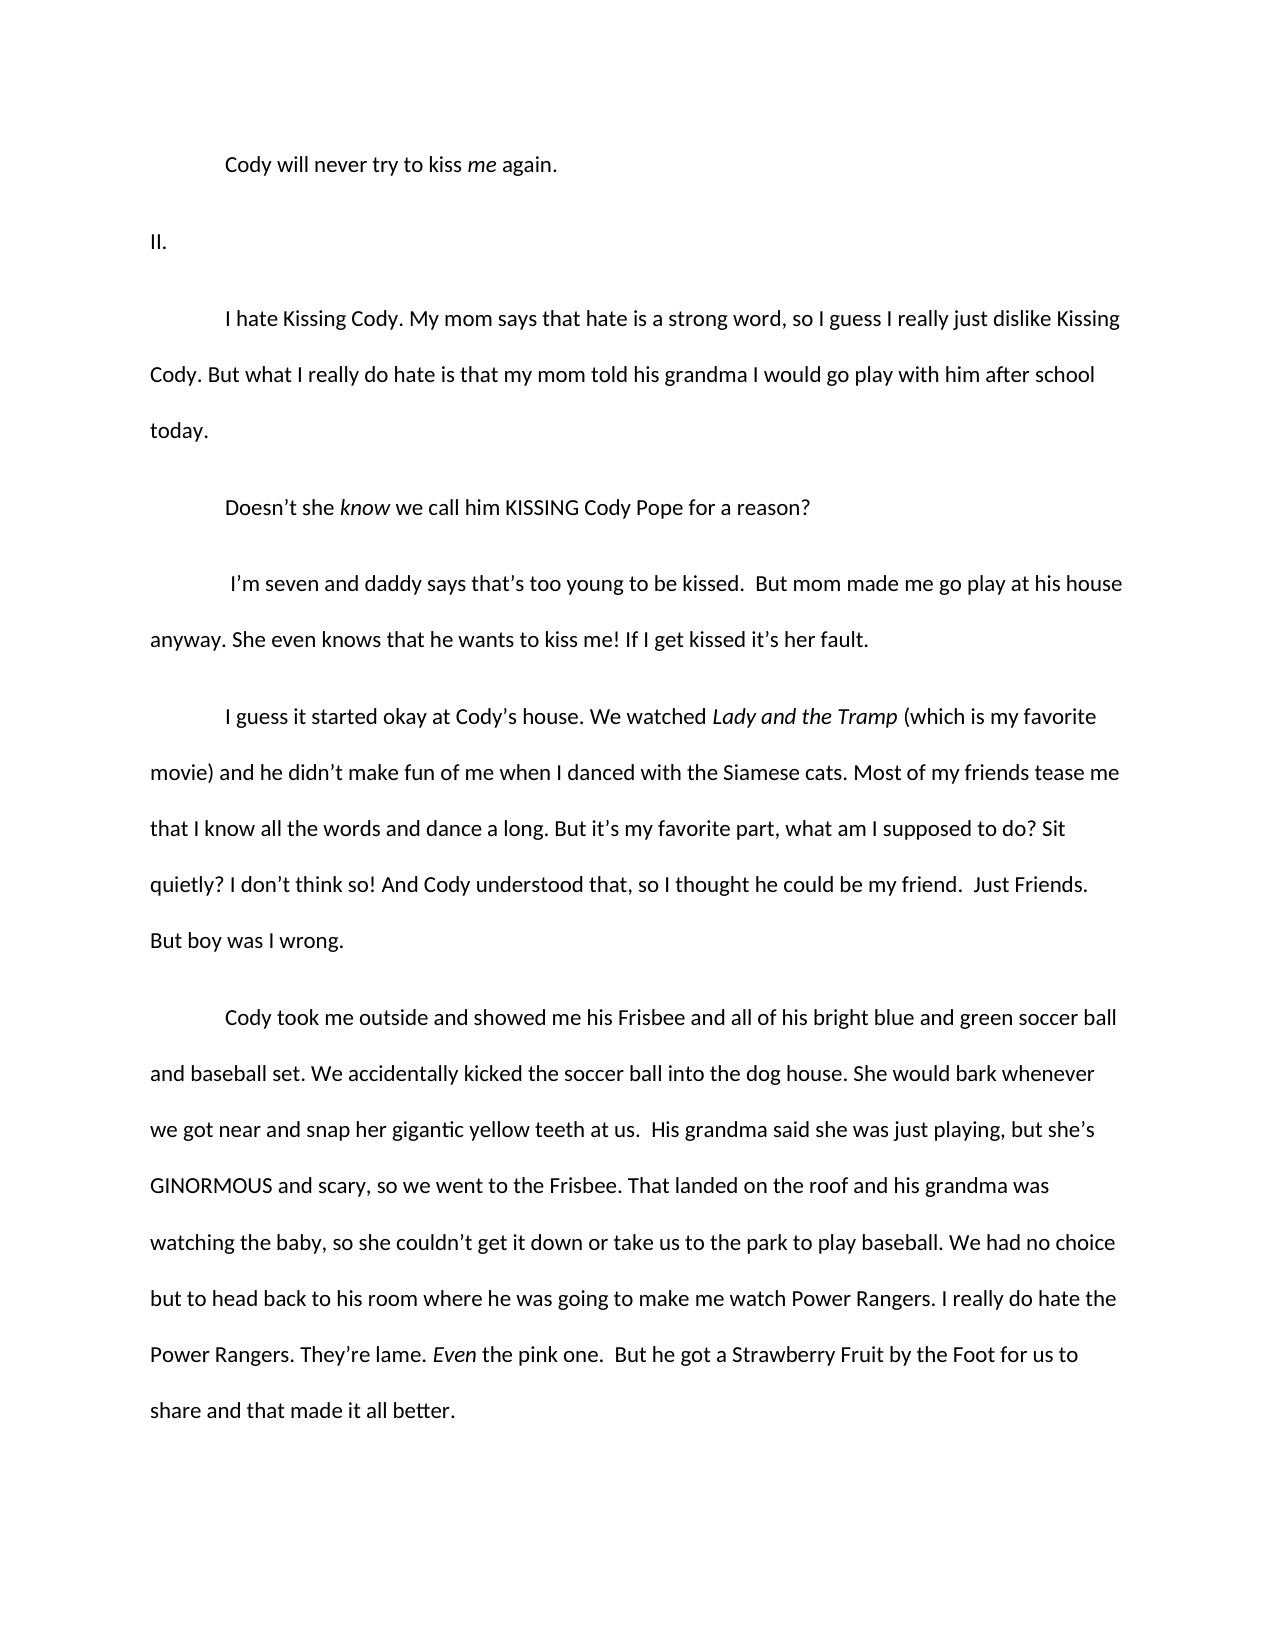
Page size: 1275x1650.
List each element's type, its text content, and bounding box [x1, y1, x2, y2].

text I guess it started okay at Cody’s house. We watched Lady and the Tramp (which is my favorite movie) and he didn’t make fun of me when I danced with the Siamese cats. Most of my friends tease me that I know all the words and dance a long. But it’s my favorite part, what am I supposed to do? Sit quietly? I don’t think so! And Cody understood that, so I thought he could be my friend. Just Friends. But boy was I wrong. [150, 702, 1125, 955]
text I hate Kissing Cody. My mom says that hate is a strong word, so I guess I really just dislike Kissing Cody. But what I really do hate is that my mom told his grandma I would go play with him after school today. [150, 304, 1125, 444]
text I’m seven and daddy says that’s too young to be kissed. But mom made me go play at his house anyway. She even knows that he wants to kiss me! If I get kissed it’s her fault. [150, 569, 1125, 654]
text Cody took me outside and showed me his Frisbee and all of his bright blue and green soccer ball and baseball set. We accidentally kicked the soccer ball into the dog house. She would bark whenever we got near and snap her gigantic yellow teeth at us. His grandma said she was just playing, but she’s GINORMOUS and scary, so we went to the Frisbee. That landed on the roof and his grandma was watching the baby, so she couldn’t get it down or take us to the park to play baseball. We had no choice but to head back to his room where he was going to make me watch Power Rangers. I really do hate the Power Rangers. They’re lame. Even the pink one. But he got a Strawberry Fruit by the Foot for us to share and that made it all better. [150, 1003, 1125, 1424]
text Cody will never try to kiss me again. [150, 150, 1125, 178]
text Doesn’t she know we call him KISSING Cody Pope for a reason? [150, 493, 1125, 521]
text II. [150, 227, 1125, 255]
